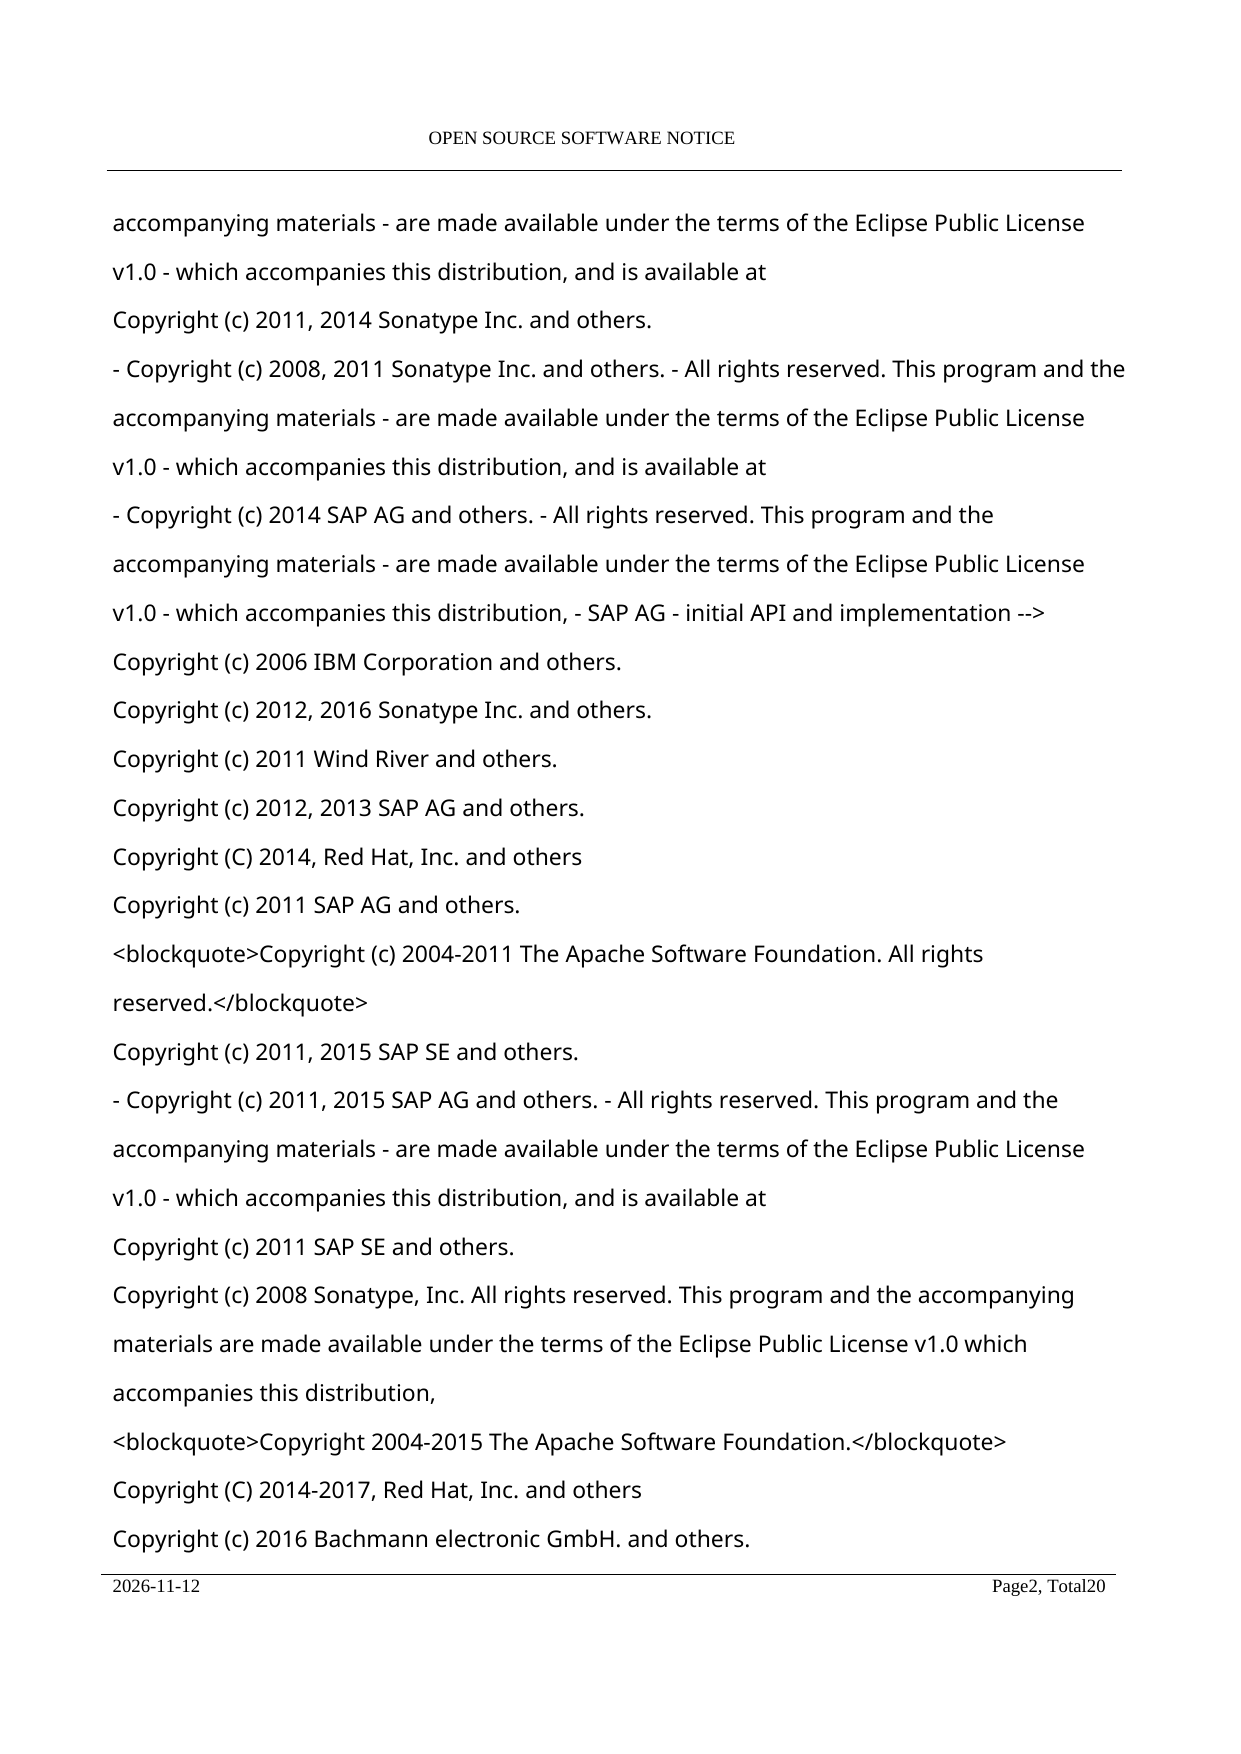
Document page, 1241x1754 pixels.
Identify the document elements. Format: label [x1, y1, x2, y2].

text [112, 206, 1128, 1555]
